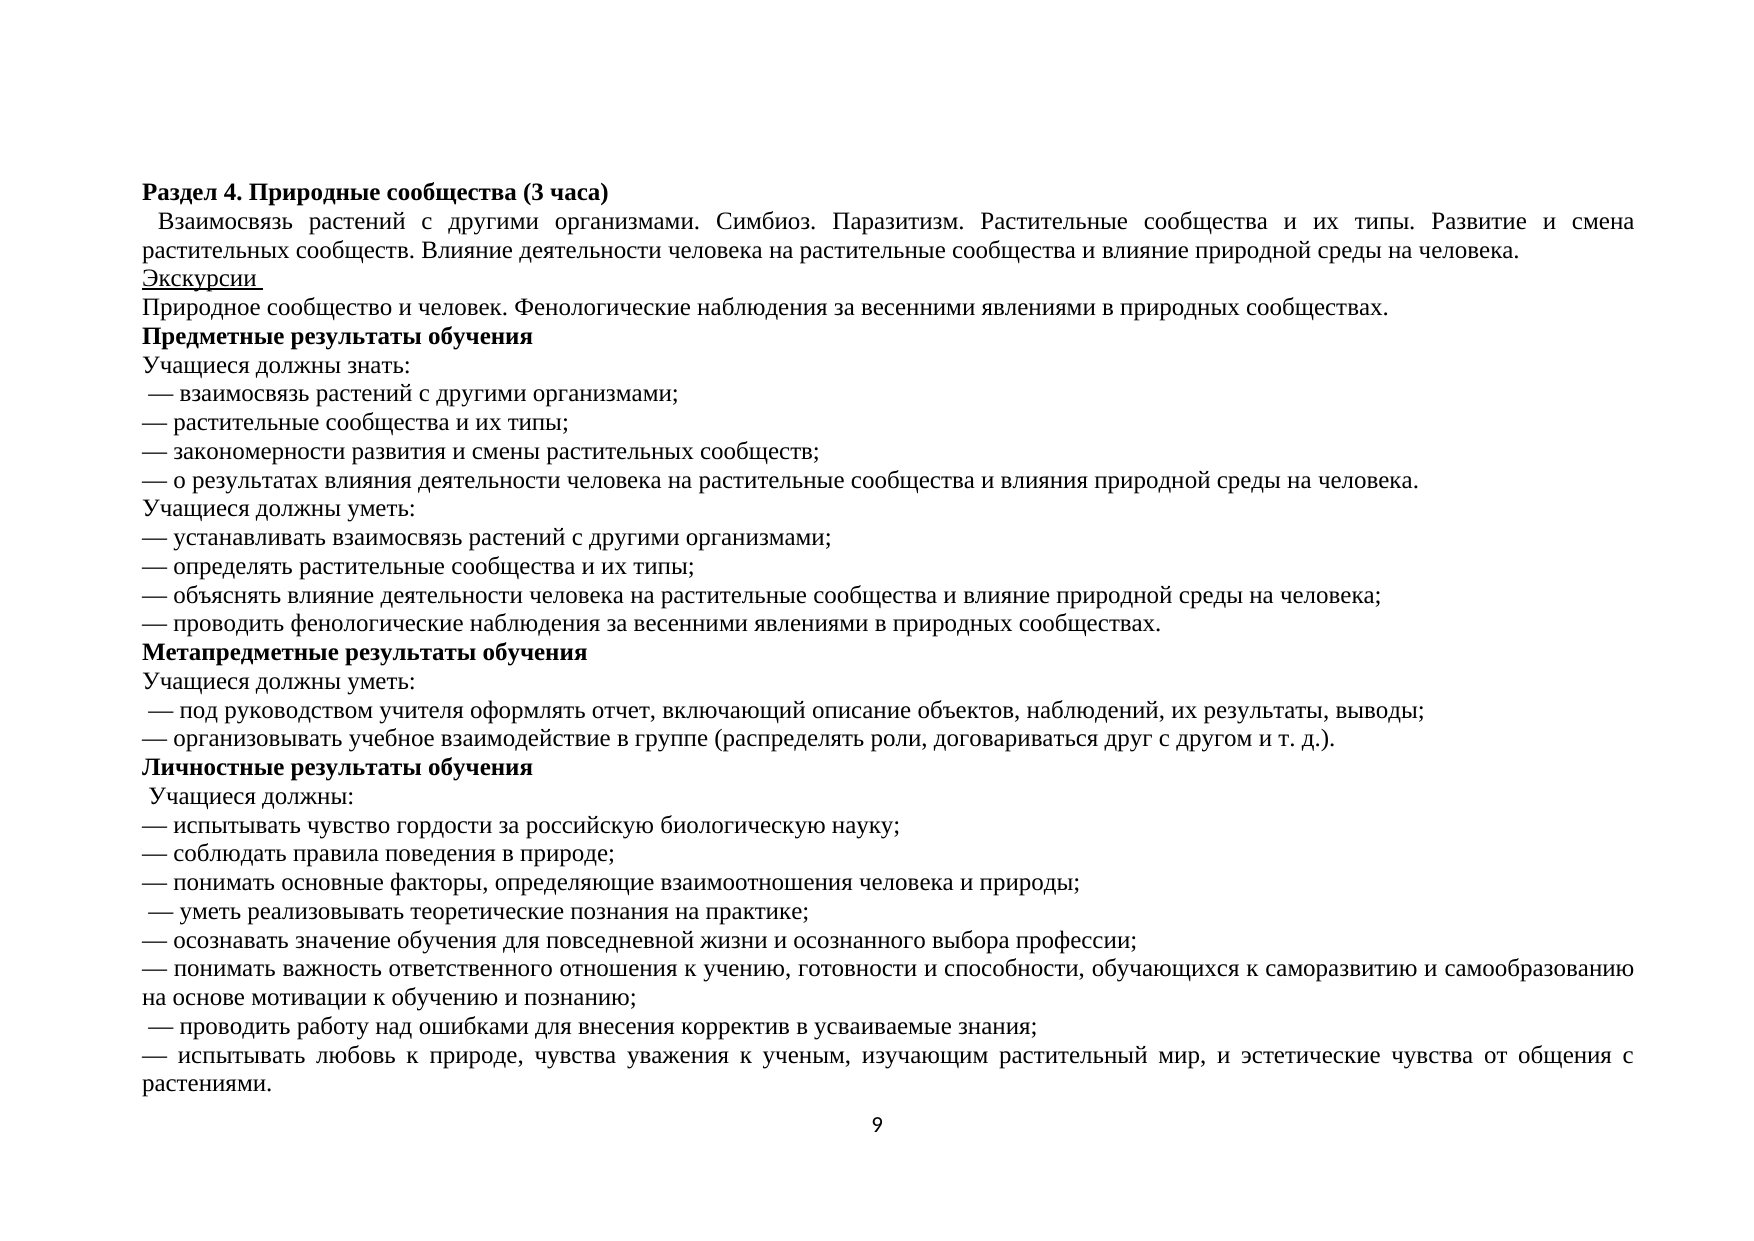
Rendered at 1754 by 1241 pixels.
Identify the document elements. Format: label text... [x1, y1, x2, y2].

text Предметные результаты обучения [142, 321, 1636, 350]
text Природное сообщество и человек. Фенологические наблюдения за весенними явлениями в природных сообществах. [142, 292, 1636, 321]
text Личностные результаты обучения [142, 752, 1636, 781]
text — устанавливать взаимосвязь растений с другими организмами; [142, 522, 1636, 551]
text — осознавать значение обучения для повседневной жизни и осознанного выбора профессии; [142, 925, 1636, 953]
text — уметь реализовывать теоретические познания на практике; [142, 896, 1636, 925]
text — закономерности развития и смены растительных сообществ; [142, 436, 1636, 465]
text — под руководством учителя оформлять отчет, включающий описание объектов, наблюдений, их результаты, выводы; [142, 695, 1636, 723]
text — объяснять влияние деятельности человека на растительные сообщества и влияние природной среды на человека; [142, 580, 1636, 608]
text — растительные сообщества и их типы; [142, 407, 1636, 436]
text — взаимосвязь растений с другими организмами; [142, 378, 1636, 407]
text Экскурсии [142, 263, 1636, 292]
text — проводить работу над ошибками для внесения корректив в усваиваемые знания; [142, 1011, 1636, 1040]
text Учащиеся должны уметь: [142, 666, 1636, 695]
text Раздел 4. Природные сообщества (3 часа) [142, 177, 1636, 206]
text — о результатах влияния деятельности человека на растительные сообщества и влияния природной среды на человека. [142, 465, 1636, 493]
text — испытывать чувство гордости за российскую биологическую науку; [142, 810, 1636, 838]
text — проводить фенологические наблюдения за весенними явлениями в природных сообществах. [142, 608, 1636, 637]
text Учащиеся должны: [142, 781, 1636, 810]
text — понимать важность ответственного отношения к учению, готовности и способности, обучающихся к саморазвитию и самообразованию на основе мотивации к обучению и познанию; [142, 953, 1636, 1011]
text — организовывать учебное взаимодействие в группе (распределять роли, договариваться друг с другом и т. д.). [142, 723, 1636, 752]
text Учащиеся должны знать: [142, 350, 1636, 378]
text Взаимосвязь растений с другими организмами. Симбиоз. Паразитизм. Растительные сообщества и их типы. Развитие и смена растительных сообществ. Влияние деятельности человека на растительные сообщества и влияние природной среды на человека. [142, 206, 1636, 263]
text — испытывать любовь к природе, чувства уважения к ученым, изучающим растительный мир, и эстетические чувства от общения с растениями. [142, 1040, 1636, 1097]
text Учащиеся должны уметь: [142, 493, 1636, 522]
text — соблюдать правила поведения в природе; [142, 838, 1636, 867]
text — понимать основные факторы, определяющие взаимоотношения человека и природы; [142, 867, 1636, 896]
text Метапредметные результаты обучения [142, 637, 1636, 666]
text — определять растительные сообщества и их типы; [142, 551, 1636, 580]
